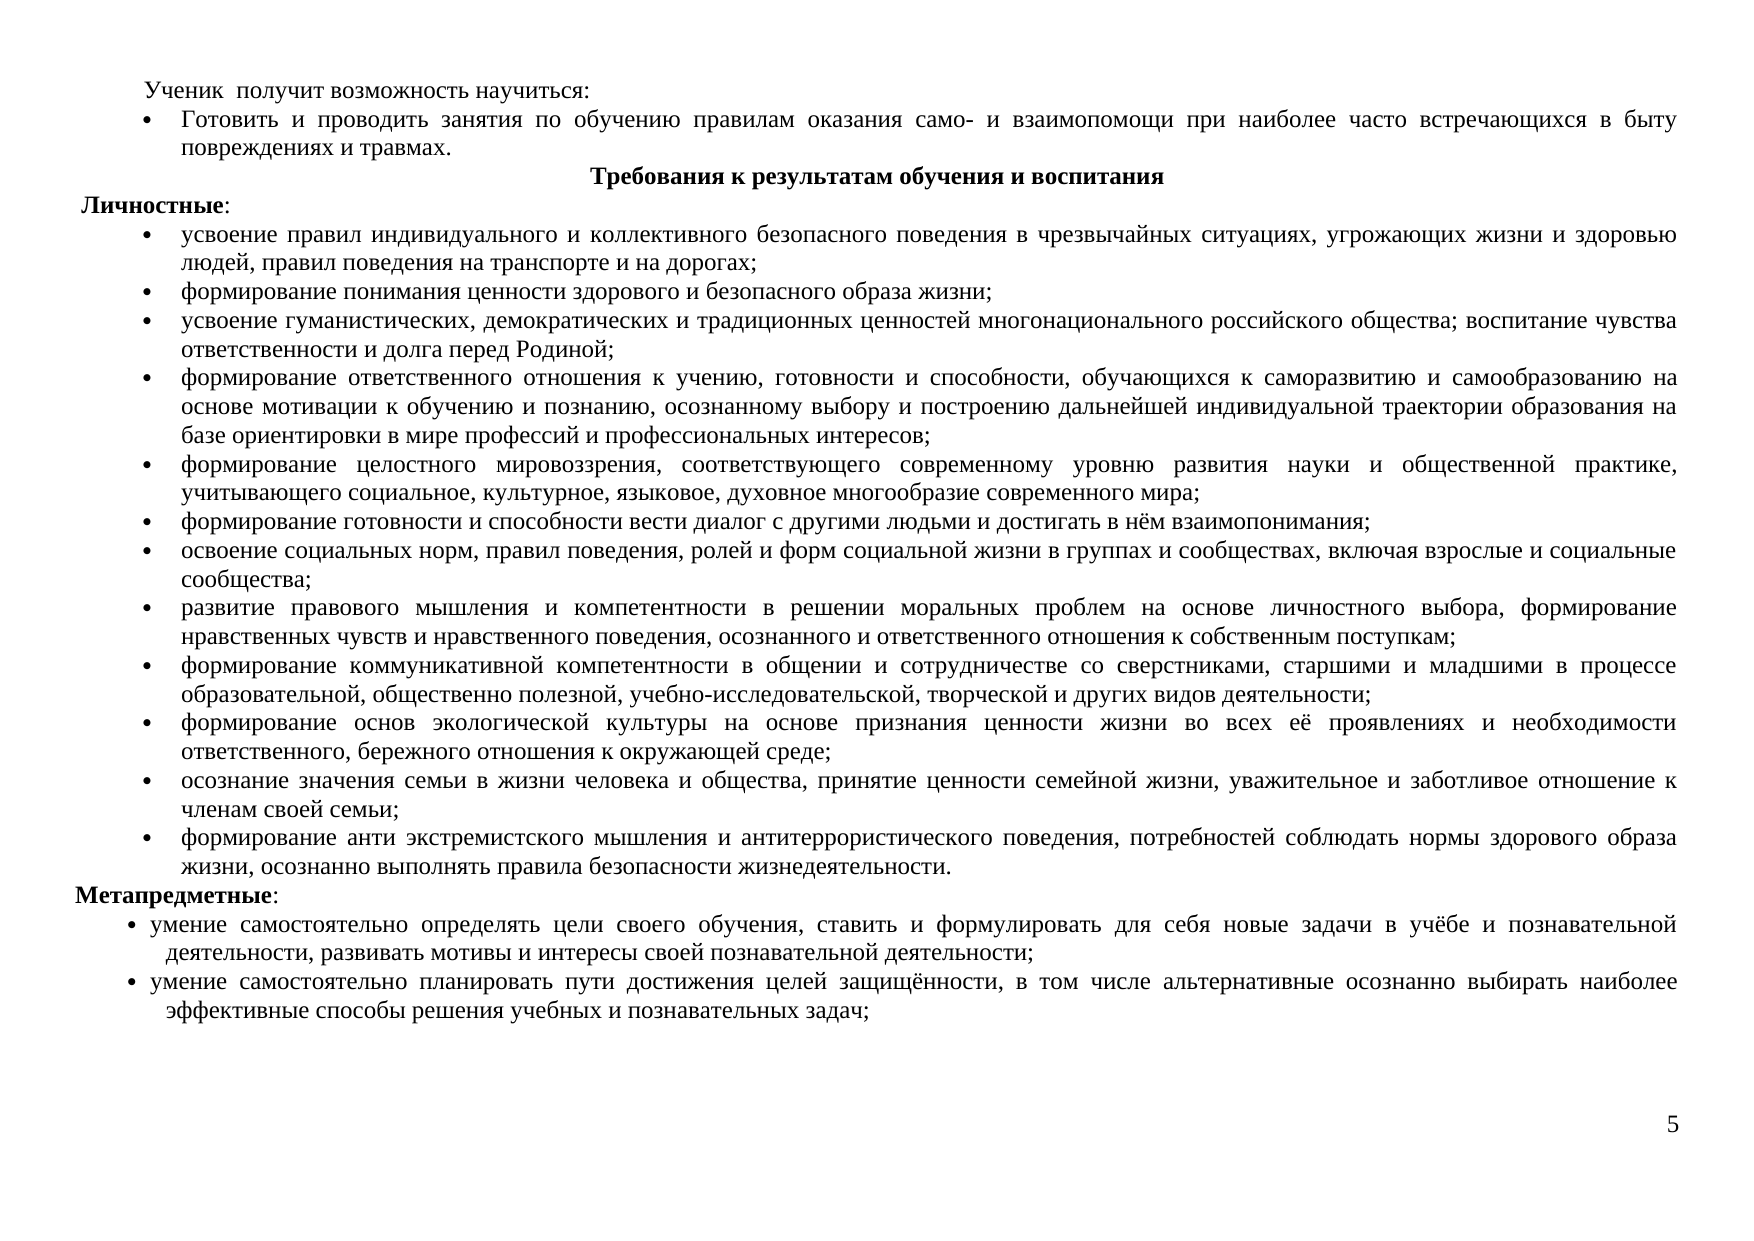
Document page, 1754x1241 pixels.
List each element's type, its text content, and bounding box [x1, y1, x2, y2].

list формирование ответственного отношения к учению, готовности и способности, обучающихся к саморазвитию и самообразованию на основе мотивации к обучению и познанию, осознанному выбору и построению дальнейшей индивидуальной траектории образования на базе ориентировки в мире профессий и профессиональных интересов; [143, 362, 1679, 449]
list освоение социальных норм, правил поведения, ролей и форм социальной жизни в группах и сообществах, включая взрослые и социальные сообщества; [143, 535, 1679, 592]
text Метапредметные: [75, 880, 1679, 909]
list формирование понимания ценности здорового и безопасного образа жизни; [143, 276, 1679, 305]
text Требования к результатам обучения и воспитания [75, 161, 1679, 190]
list формирование анти экстремистского мышления и антитеррористического поведения, потребностей соблюдать нормы здорового образа жизни, осознанно выполнять правила безопасности жизнедеятельности. [143, 822, 1679, 880]
list умение самостоятельно планировать пути достижения целей защищённости, в том числе альтернативные осознанно выбирать наиболее эффективные способы решения учебных и познавательных задач; [128, 966, 1679, 1024]
list развитие правового мышления и компетентности в решении моральных проблем на основе личностного выбора, формирование нравственных чувств и нравственного поведения, осознанного и ответственного отношения к собственным поступкам; [143, 592, 1679, 650]
list формирование основ экологической культуры на основе признания ценности жизни во всех её проявлениях и необходимости ответственного, бережного отношения к окружающей среде; [143, 707, 1679, 765]
text Ученик получит возможность научиться: [143, 75, 1679, 104]
list формирование коммуникативной компетентности в общении и сотрудничестве со сверстниками, старшими и младшими в процессе образовательной, общественно полезной, учебно-исследовательской, творческой и других видов деятельности; [143, 650, 1679, 707]
list формирование целостного мировоззрения, соответствующего современному уровню развития науки и общественной практике, учитывающего социальное, культурное, языковое, духовное многообразие современного мира; [143, 449, 1679, 506]
list усвоение гуманистических, демократических и традиционных ценностей многонационального российского общества; воспитание чувства ответственности и долга перед Родиной; [143, 305, 1679, 362]
list умение самостоятельно определять цели своего обучения, ставить и формулировать для себя новые задачи в учёбе и познавательной деятельности, развивать мотивы и интересы своей познавательной деятельности; [128, 909, 1679, 966]
list формирование готовности и способности вести диалог с другими людьми и достигать в нём взаимопонимания; [143, 506, 1679, 535]
list усвоение правил индивидуального и коллективного безопасного поведения в чрезвычайных ситуациях, угрожающих жизни и здоровью людей, правил поведения на транспорте и на дорогах; [143, 219, 1679, 276]
list осознание значения семьи в жизни человека и общества, принятие ценности семейной жизни, уважительное и заботливое отношение к членам своей семьи; [143, 765, 1679, 822]
text Личностные: [75, 190, 1679, 219]
list Готовить и проводить занятия по обучению правилам оказания само- и взаимопомощи при наиболее часто встречающихся в быту повреждениях и травмах. [143, 104, 1679, 161]
